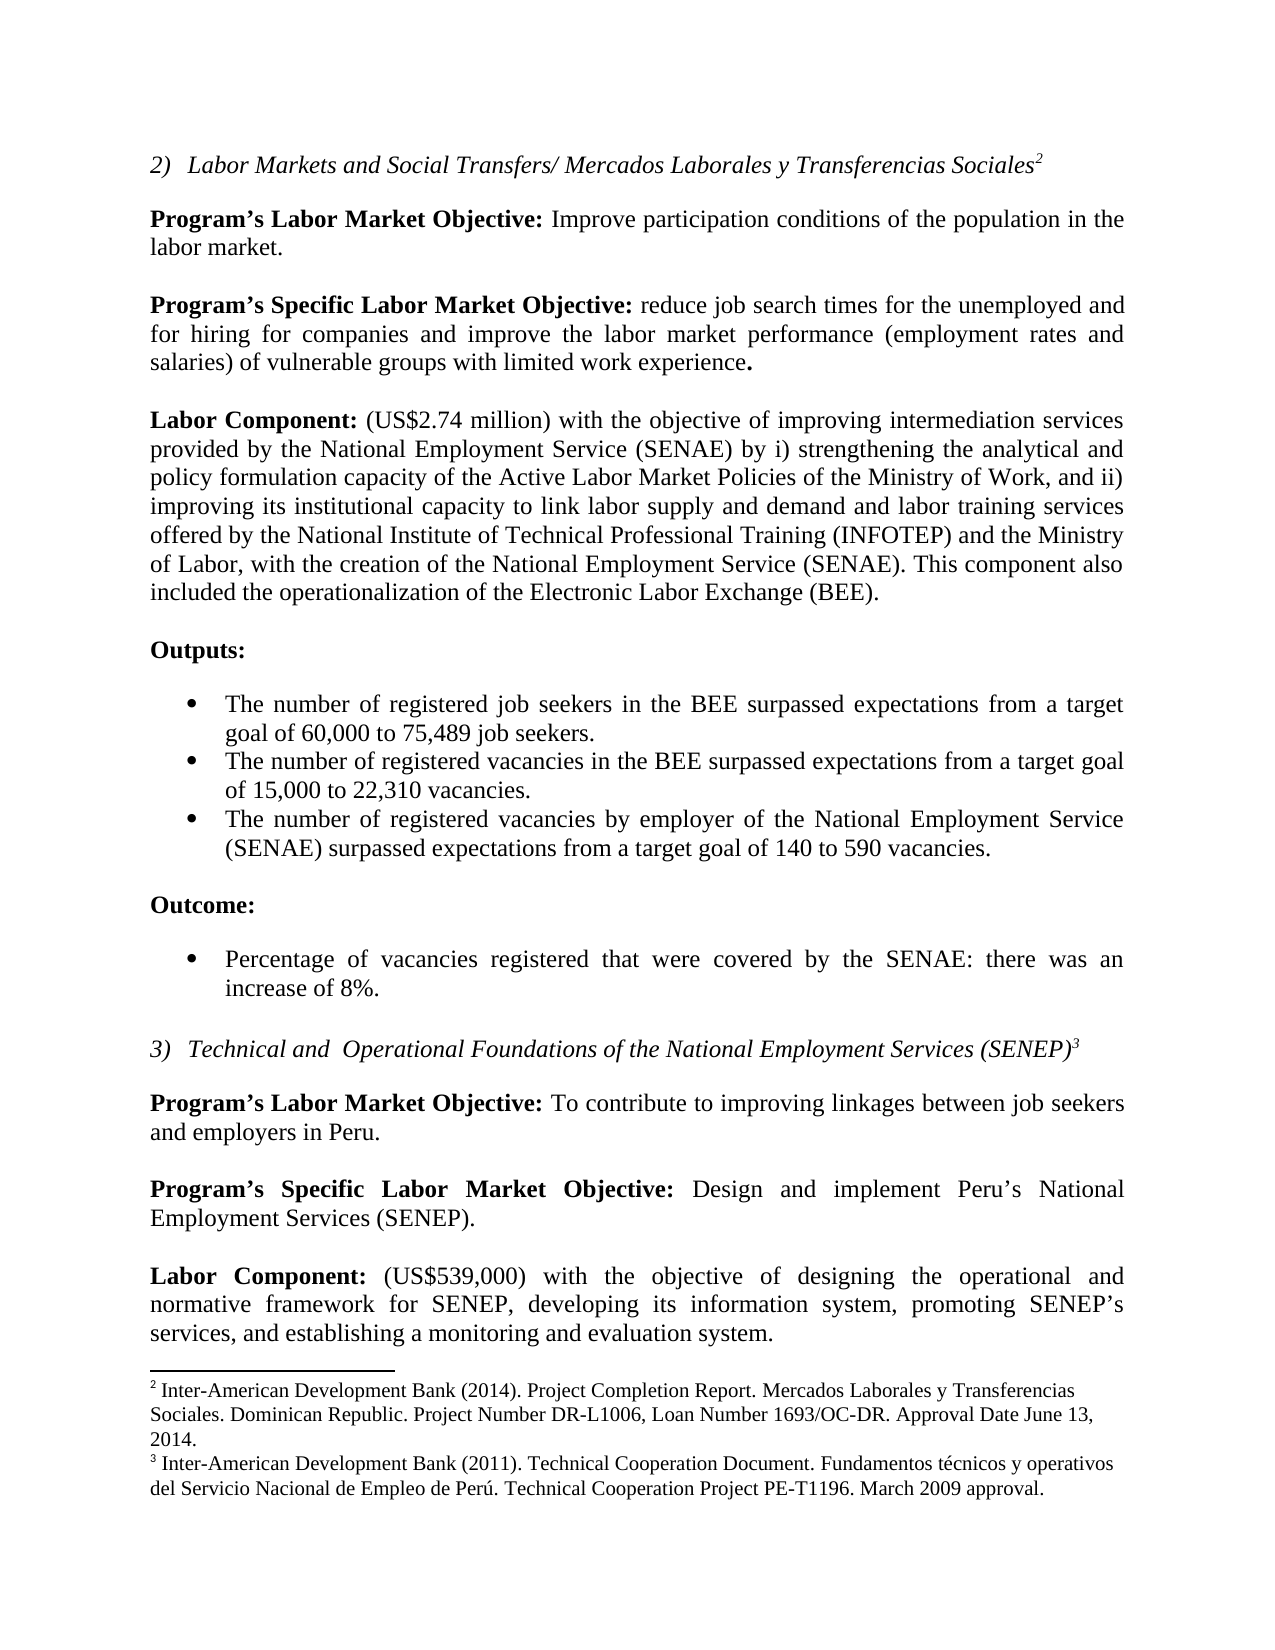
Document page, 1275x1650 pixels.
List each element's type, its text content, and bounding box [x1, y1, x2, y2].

text Outcome: [150, 890, 1125, 919]
text Program’s Labor Market Objective: Improve participation conditions of the population in the labor market. [150, 204, 1125, 261]
text Labor Component: (US$2.74 million) with the objective of improving intermediation services provided by the National Employment Service (SENAE) by i) strengthening the analytical and policy formulation capacity of the Active Labor Market Policies of the Ministry of Work, and ii) improving its institutional capacity to link labor supply and demand and labor training services offered by the National Institute of Technical Professional Training (INFOTEP) and the Ministry of Labor, with the creation of the National Employment Service (SENAE). This component also included the operationalization of the Electronic Labor Exchange (BEE). [150, 405, 1125, 606]
list The number of registered vacancies in the BEE surpassed expectations from a target goal of 15,000 to 22,310 vacancies. [187, 746, 1125, 804]
text Program’s Specific Labor Market Objective: Design and implement Peru’s National Employment Services (SENEP). [150, 1174, 1125, 1232]
text Labor Component: (US$539,000) with the objective of designing the operational and normative framework for SENEP, developing its information system, promoting SENEP’s services, and establishing a monitoring and evaluation system. [150, 1261, 1125, 1347]
list Percentage of vacancies registered that were covered by the SENAE: there was an increase of 8%. [187, 944, 1125, 1001]
text Program’s Labor Market Objective: To contribute to improving linkages between job seekers and employers in Peru. [150, 1088, 1125, 1146]
list The number of registered vacancies by employer of the National Employment Service (SENAE) surpassed expectations from a target goal of 140 to 590 vacancies. [187, 804, 1125, 861]
list The number of registered job seekers in the BEE surpassed expectations from a target goal of 60,000 to 75,489 job seekers. [187, 689, 1125, 746]
text Outputs: [150, 635, 1125, 664]
list Labor Markets and Social Transfers/ Mercados Laborales y Transferencias Sociales [150, 150, 1125, 179]
list Technical and Operational Foundations of the National Employment Services (SENEP) [150, 1034, 1125, 1063]
text Program’s Specific Labor Market Objective: reduce job search times for the unemployed and for hiring for companies and improve the labor market performance (employment rates and salaries) of vulnerable groups with limited work experience. [150, 290, 1125, 376]
